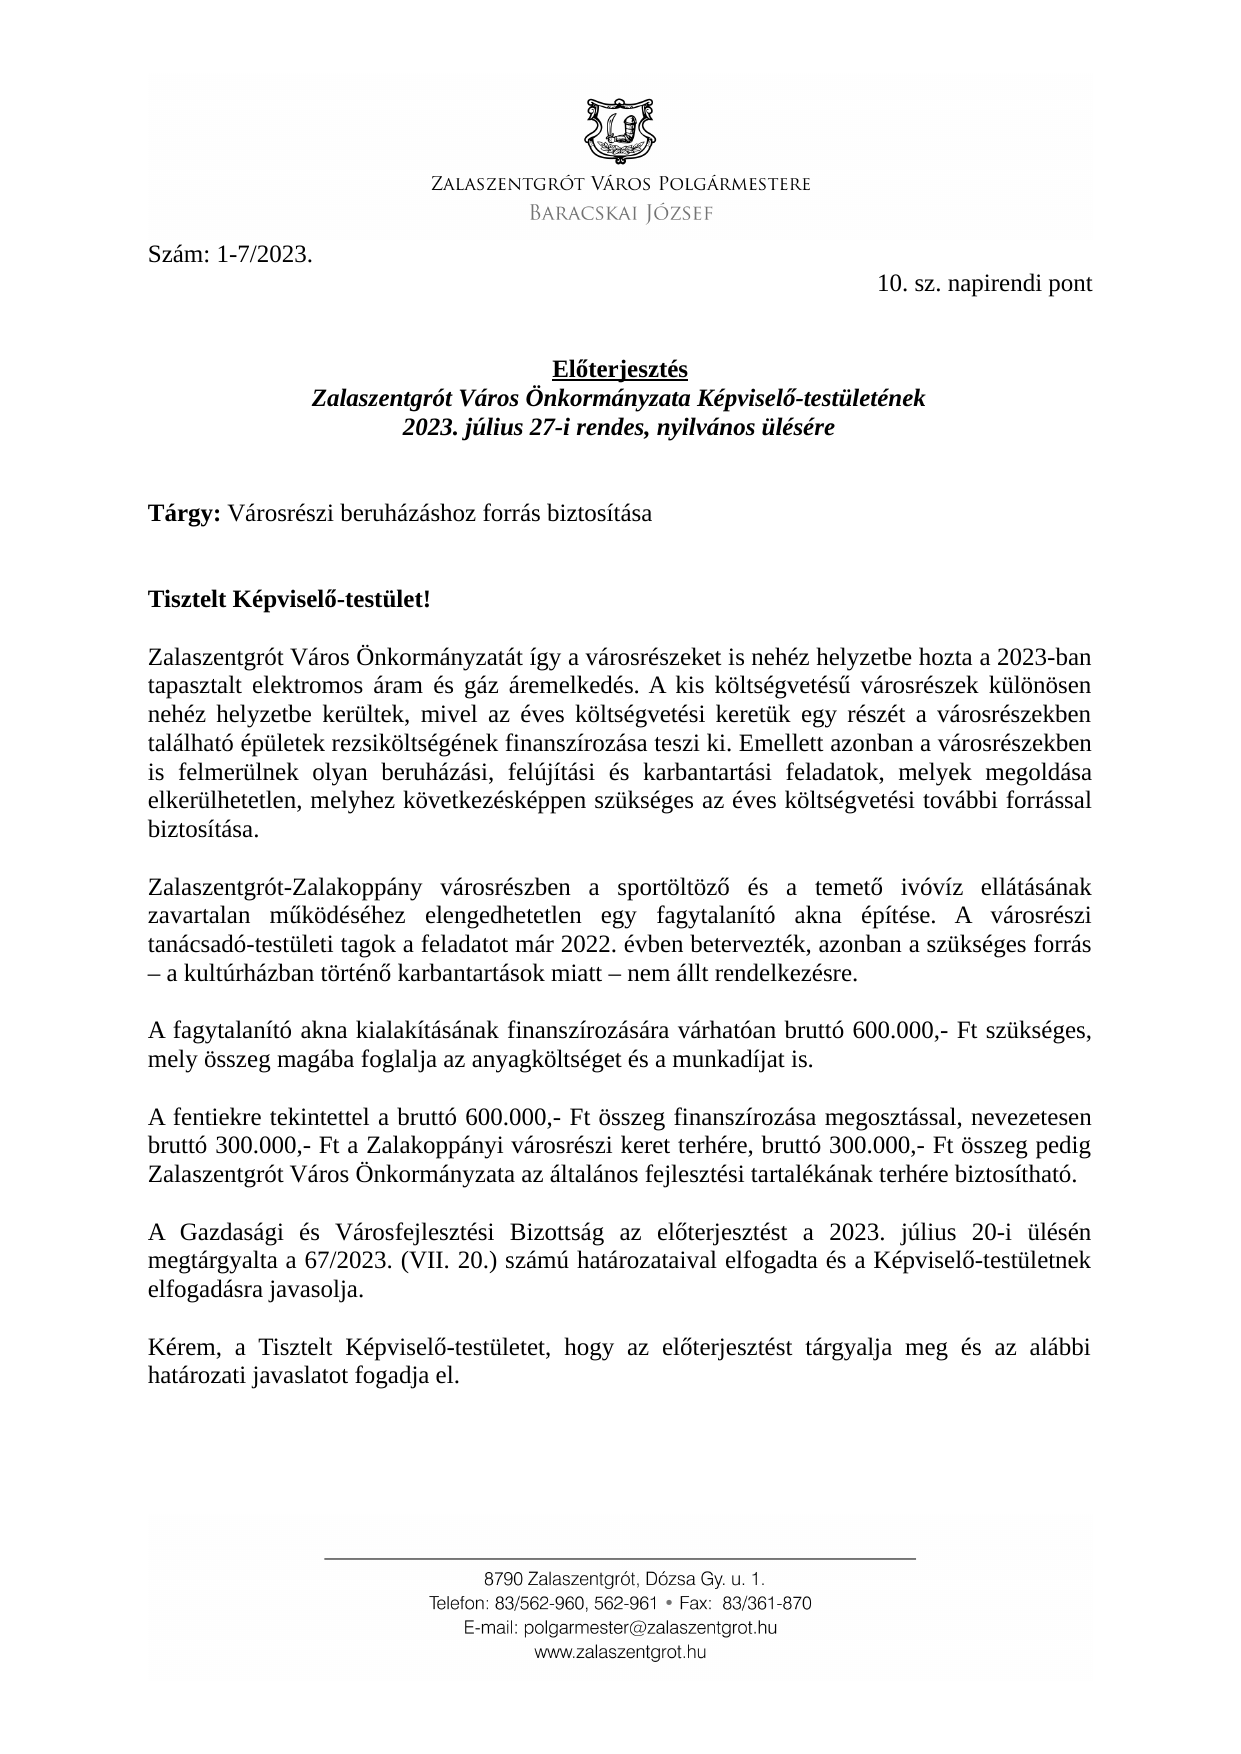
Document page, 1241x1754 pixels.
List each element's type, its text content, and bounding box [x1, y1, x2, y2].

text Tárgy: Városrészi beruházáshoz forrás biztosítása [148, 498, 1093, 527]
text Zalaszentgrót-Zalakoppány városrészben a sportöltöző és a temető ivóvíz ellátásának zavartalan működéséhez elengedhetetlen egy fagytalanító akna építése. A városrészi tanácsadó-testületi tagok a feladatot már 2022. évben betervezték, azonban a szükséges forrás – a kultúrházban történő karbantartások miatt – nem állt rendelkezésre. [148, 872, 1093, 987]
text Előterjesztés [148, 354, 1093, 383]
text A fagytalanító akna kialakításának finanszírozására várhatóan bruttó 600.000,- Ft szükséges, mely összeg magába foglalja az anyagköltséget és a munkadíjat is. [148, 1016, 1093, 1073]
text 10. sz. napirendi pont [148, 268, 1093, 297]
text Kérem, a Tisztelt Képviselő-testületet, hogy az előterjesztést tárgyalja meg és az alábbi határozati javaslatot fogadja el. [148, 1332, 1093, 1389]
text 2023. július 27-i rendes, nyilvános ülésére [148, 412, 1093, 441]
text Zalaszentgrót Város Önkormányzatát így a városrészeket is nehéz helyzetbe hozta a 2023-ban tapasztalt elektromos áram és gáz áremelkedés. A kis költségvetésű városrészek különösen nehéz helyzetbe kerültek, mivel az éves költségvetési keretük egy részét a városrészekben található épületek rezsiköltségének finanszírozása teszi ki. Emellett azonban a városrészekben is felmerülnek olyan beruházási, felújítási és karbantartási feladatok, melyek megoldása elkerülhetetlen, melyhez következésképpen szükséges az éves költségvetési további forrással biztosítása. [148, 642, 1093, 843]
text A fentiekre tekintettel a bruttó 600.000,- Ft összeg finanszírozása megosztással, nevezetesen bruttó 300.000,- Ft a Zalakoppányi városrészi keret terhére, bruttó 300.000,- Ft összeg pedig Zalaszentgrót Város Önkormányzata az általános fejlesztési tartalékának terhére biztosítható. [148, 1102, 1093, 1188]
picture [147, 73, 1093, 240]
text A Gazdasági és Városfejlesztési Bizottság az előterjesztést a 2023. július 20-i ülésén megtárgyalta a 67/2023. (VII. 20.) számú határozataival elfogadta és a Képviselő-testületnek elfogadásra javasolja. [148, 1217, 1093, 1303]
picture [147, 1514, 1093, 1681]
text Tisztelt Képviselő-testület! [148, 584, 1093, 613]
text Zalaszentgrót Város Önkormányzata Képviselő-testületének [148, 383, 1093, 412]
text Szám: 1-7/2023. [148, 240, 1093, 268]
